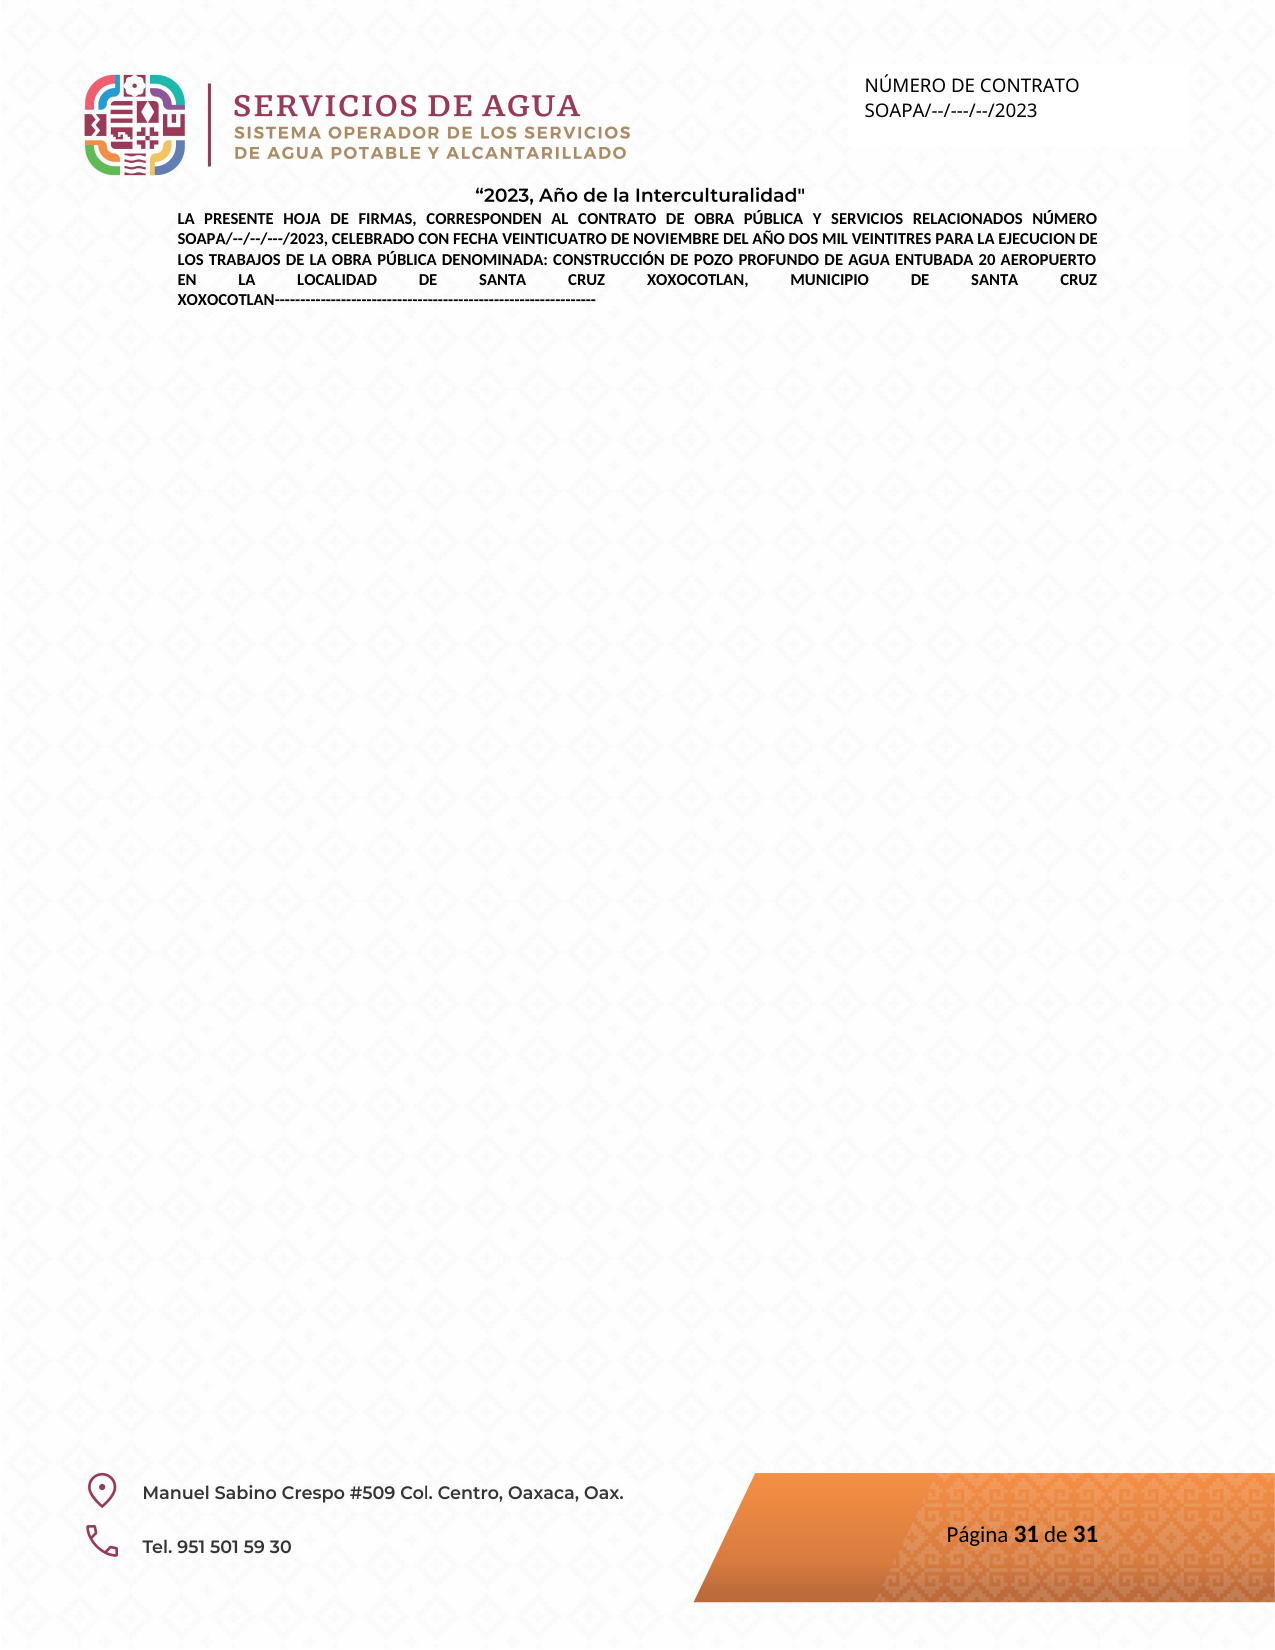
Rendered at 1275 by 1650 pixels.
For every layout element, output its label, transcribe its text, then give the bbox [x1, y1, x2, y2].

table_cell [166, 148, 686, 208]
table_cell [686, 148, 1205, 208]
picture [1, 0, 1275, 1649]
text LA PRESENTE HOJA DE FIRMAS, CORRESPONDEN AL CONTRATO DE OBRA PÚBLICA Y SERVICIOS RELACIONADOS NÚMERO SOAPA/--/--/---/2023, CELEBRADO CON FECHA VEINTICUATRO DE NOVIEMBRE DEL AÑO DOS MIL VEINTITRES PARA LA EJECUCION DE LOS TRABAJOS DE LA OBRA PÚBLICA DENOMINADA: CONSTRUCCIÓN DE POZO PROFUNDO DE AGUA ENTUBADA 20 AEROPUERTO EN LA LOCALIDAD DE SANTA CRUZ XOXOCOTLAN, MUNICIPIO DE SANTA CRUZ XOXOCOTLAN--------------------------------------------------------------- [177, 208, 1098, 310]
